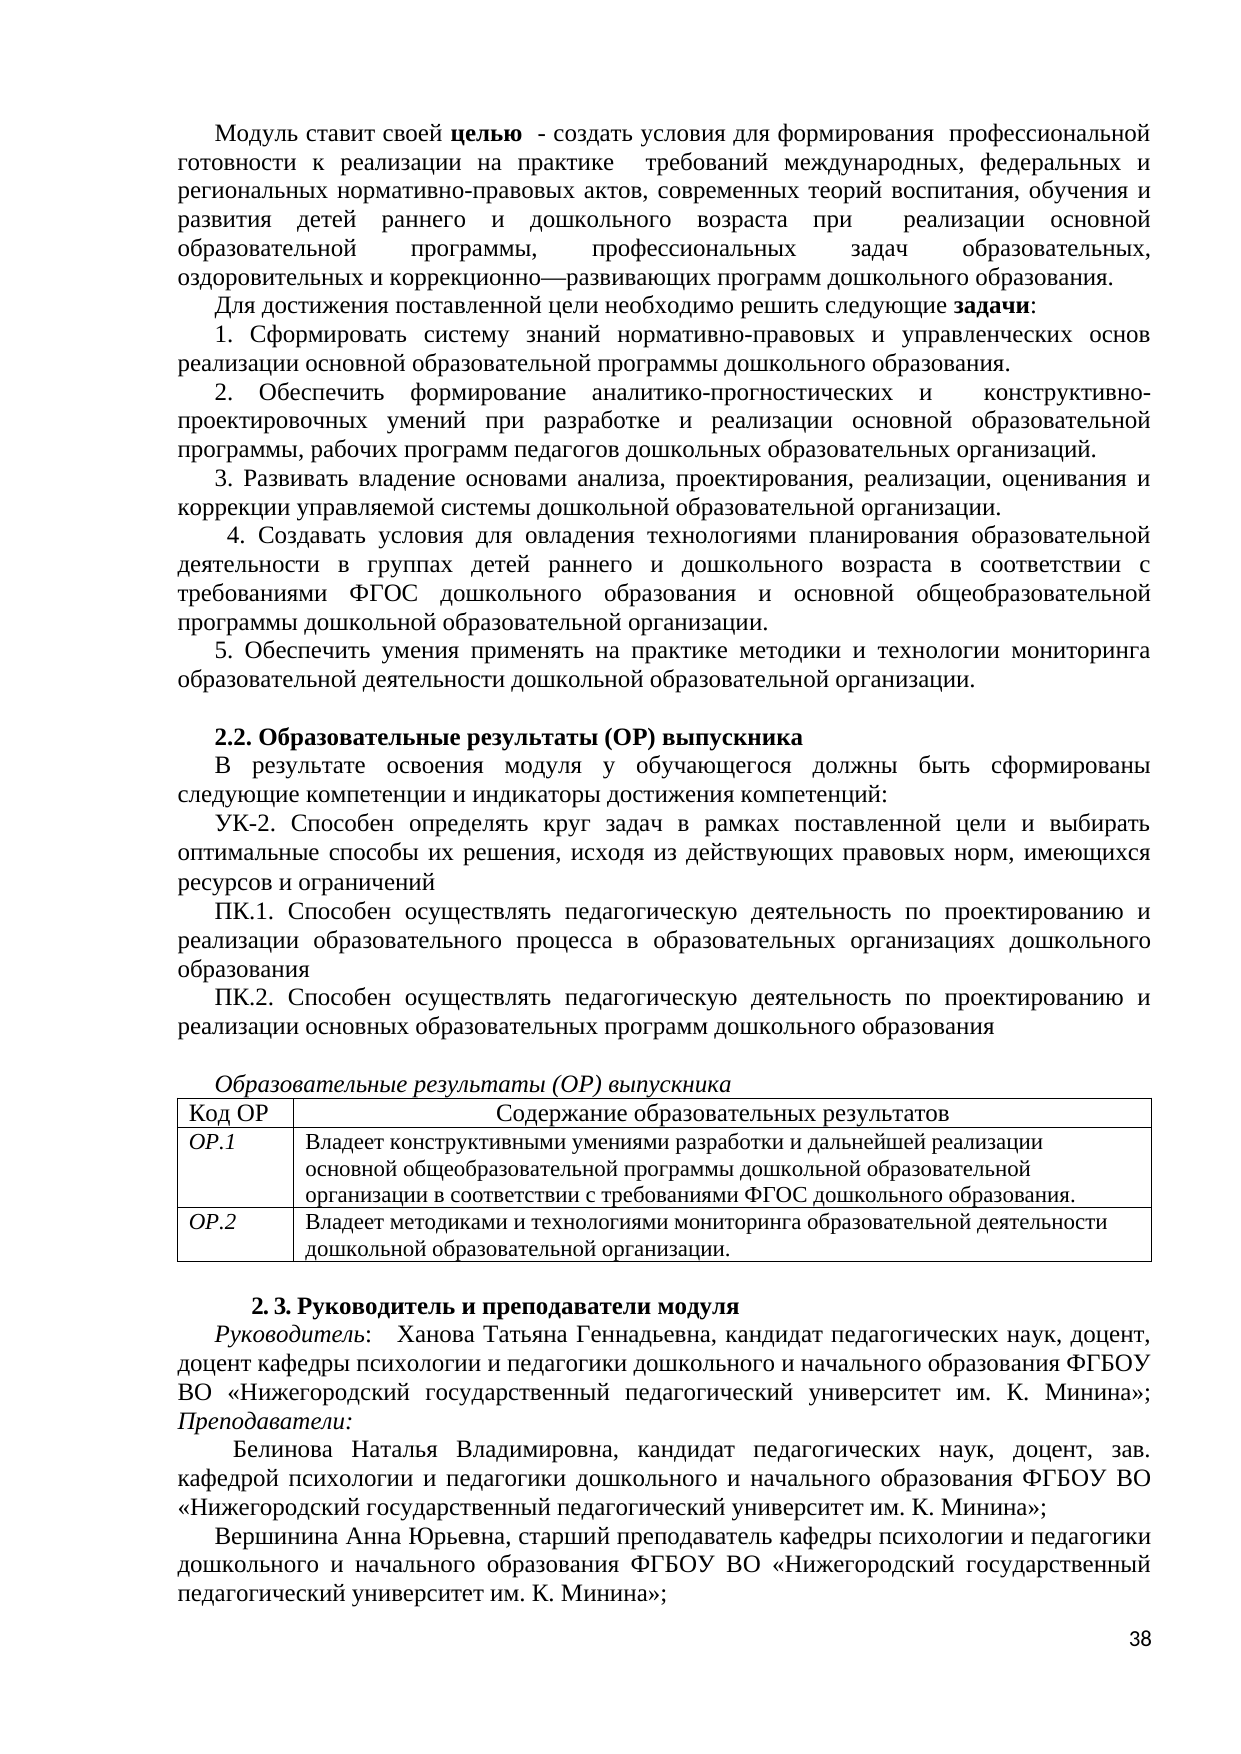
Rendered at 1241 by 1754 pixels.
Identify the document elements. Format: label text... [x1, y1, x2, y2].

text 2. 3. Руководитель и преподаватели модуля [177, 1291, 1152, 1319]
table_cell Владеет конструктивными умениями разработки и дальнейшей реализации основной общеобразовательной программы дошкольной образовательной организации в соответствии с требованиями ФГОС дошкольного образования. [294, 1128, 1151, 1207]
text Руководитель: Ханова Татьяна Геннадьевна, кандидат педагогических наук, доцент, доцент кафедры психологии и педагогики дошкольного и начального образования ФГБОУ ВО «Нижегородский государственный педагогический университет им. К. Минина»; Преподаватели: [177, 1319, 1152, 1434]
text 5. Обеспечить умения применять на практике методики и технологии мониторинга образовательной деятельности дошкольной образовательной организации. [177, 636, 1152, 693]
text УК-2. Способен определять круг задач в рамках поставленной цели и выбирать оптимальные способы их решения, исходя из действующих правовых норм, имеющихся ресурсов и ограничений [177, 808, 1152, 896]
text 4. Создавать условия для овладения технологиями планирования образовательной деятельности в группах детей раннего и дошкольного возраста в соответствии с требованиями ФГОС дошкольного образования и основной общеобразовательной программы дошкольной образовательной организации. [177, 521, 1152, 636]
text ПК.1. Способен осуществлять педагогическую деятельность по проектированию и реализации образовательного процесса в образовательных организациях дошкольного образования [177, 896, 1152, 982]
table_header Код ОР [178, 1099, 293, 1127]
table_cell Владеет методиками и технологиями мониторинга образовательной деятельности дошкольной образовательной организации. [294, 1208, 1151, 1261]
text Для достижения поставленной цели необходимо решить следующие задачи: [177, 291, 1152, 319]
text 3. Развивать владение основами анализа, проектирования, реализации, оценивания и коррекции управляемой системы дошкольной образовательной организации. [177, 463, 1152, 521]
text Образовательные результаты (ОР) выпускника [177, 1069, 1152, 1097]
table_header Содержание образовательных результатов [294, 1099, 1151, 1127]
text Белинова Наталья Владимировна, кандидат педагогических наук, доцент, зав. кафедрой психологии и педагогики дошкольного и начального образования ФГБОУ ВО «Нижегородский государственный педагогический университет им. К. Минина»; [177, 1434, 1152, 1521]
text ПК.2. Способен осуществлять педагогическую деятельность по проектированию и реализации основных образовательных программ дошкольного образования [177, 982, 1152, 1040]
text 1. Сформировать систему знаний нормативно-правовых и управленческих основ реализации основной образовательной программы дошкольного образования. [177, 319, 1152, 377]
text Модуль ставит своей целью - создать условия для формирования профессиональной готовности к реализации на практике требований международных, федеральных и региональных нормативно-правовых актов, современных теорий воспитания, обучения и развития детей раннего и дошкольного возраста при реализации основной образовательной программы, профессиональных задач образовательных, оздоровительных и коррекционно—развивающих программ дошкольного образования. [177, 118, 1152, 291]
text 2.2. Образовательные результаты (ОР) выпускника [177, 722, 1152, 751]
text Вершинина Анна Юрьевна, старший преподаватель кафедры психологии и педагогики дошкольного и начального образования ФГБОУ ВО «Нижегородский государственный педагогический университет им. К. Минина»; [177, 1521, 1152, 1607]
text В результате освоения модуля у обучающегося должны быть сформированы следующие компетенции и индикаторы достижения компетенций: [177, 751, 1152, 808]
table_cell ОР.1 [178, 1128, 293, 1207]
table_cell ОР.2 [178, 1208, 293, 1261]
text 2. Обеспечить формирование аналитико-прогностических и конструктивно-проектировочных умений при разработке и реализации основной образовательной программы, рабочих программ педагогов дошкольных образовательных организаций. [177, 377, 1152, 463]
